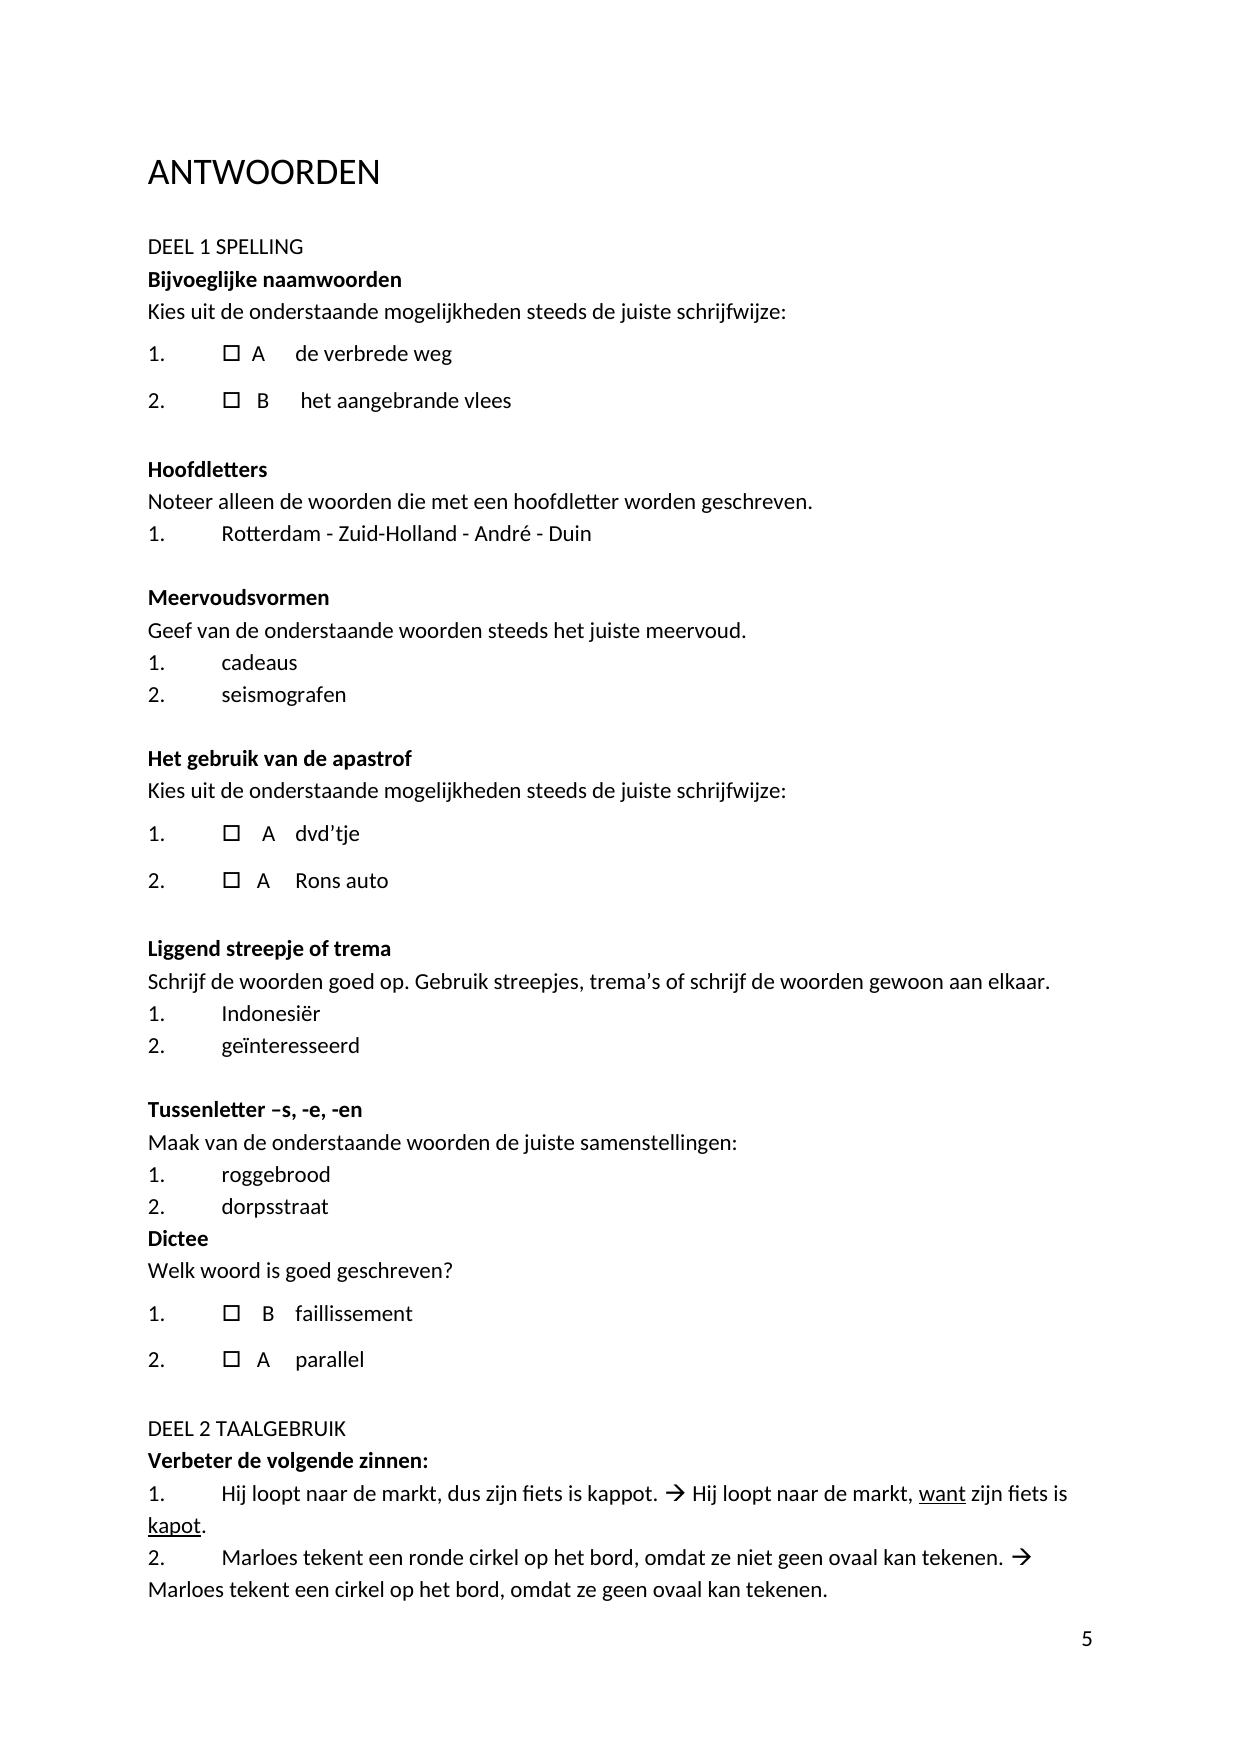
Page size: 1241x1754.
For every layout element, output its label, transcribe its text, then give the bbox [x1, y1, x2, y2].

text Welk woord is goed geschreven? [148, 1256, 1093, 1284]
text Kies uit de onderstaande mogelijkheden steeds de juiste schrijfwijze: [148, 297, 1093, 325]
text Kies uit de onderstaande mogelijkheden steeds de juiste schrijfwijze: [148, 777, 1093, 805]
text 2. □ B het aangebrande vlees [148, 376, 1093, 417]
text Het gebruik van de apastrof [148, 744, 1093, 772]
text 1. Rotterdam - Zuid-Holland - André - Duin [148, 519, 1093, 547]
text Tussenletter –s, -e, -en [148, 1096, 1093, 1123]
text Noteer alleen de woorden die met een hoofdletter worden geschreven. [148, 487, 1093, 515]
text Meervoudsvormen [148, 583, 1093, 612]
text ANTWOORDEN [148, 148, 1093, 193]
text Dictee [148, 1224, 1093, 1252]
text 1. □ A dvd’tje [148, 809, 1093, 849]
text Liggend streepje of trema [148, 934, 1093, 963]
text DEEL 2 TAALGEBRUIK [148, 1414, 1093, 1442]
text Verbeter de volgende zinnen: [148, 1447, 1093, 1474]
text 2. seismografen [148, 680, 1093, 708]
text Hoofdletters [148, 455, 1093, 483]
text 2. □ A Rons auto [148, 856, 1093, 896]
text Maak van de onderstaande woorden de juiste samenstellingen: [148, 1128, 1093, 1156]
text 1. □ B faillissement [148, 1289, 1093, 1329]
text Bijvoeglijke naamwoorden [148, 265, 1093, 293]
text Schrijf de woorden goed op. Gebruik streepjes, trema’s of schrijf de woorden gewoon aan elkaar. [148, 967, 1093, 995]
text 2. Marloes tekent een ronde cirkel op het bord, omdat ze niet geen ovaal kan tekenen. Marloes tekent een cirkel op het bord, omdat ze geen ovaal kan tekenen. [148, 1543, 1093, 1603]
text 1. □ A de verbrede weg [148, 329, 1093, 370]
text 2. dorpsstraat [148, 1192, 1093, 1220]
text 1. Hij loopt naar de markt, dus zijn fiets is kappot. Hij loopt naar de markt, want zijn fiets is kapot. [148, 1479, 1093, 1539]
text 2. geïnteresseerd [148, 1031, 1093, 1059]
text DEEL 1 SPELLING [148, 232, 1093, 261]
text Geef van de onderstaande woorden steeds het juiste meervoud. [148, 616, 1093, 644]
text 1. roggebrood [148, 1160, 1093, 1188]
text 1. Indonesiër [148, 999, 1093, 1027]
text 1. cadeaus [148, 648, 1093, 676]
text 2. □ A parallel [148, 1335, 1093, 1376]
